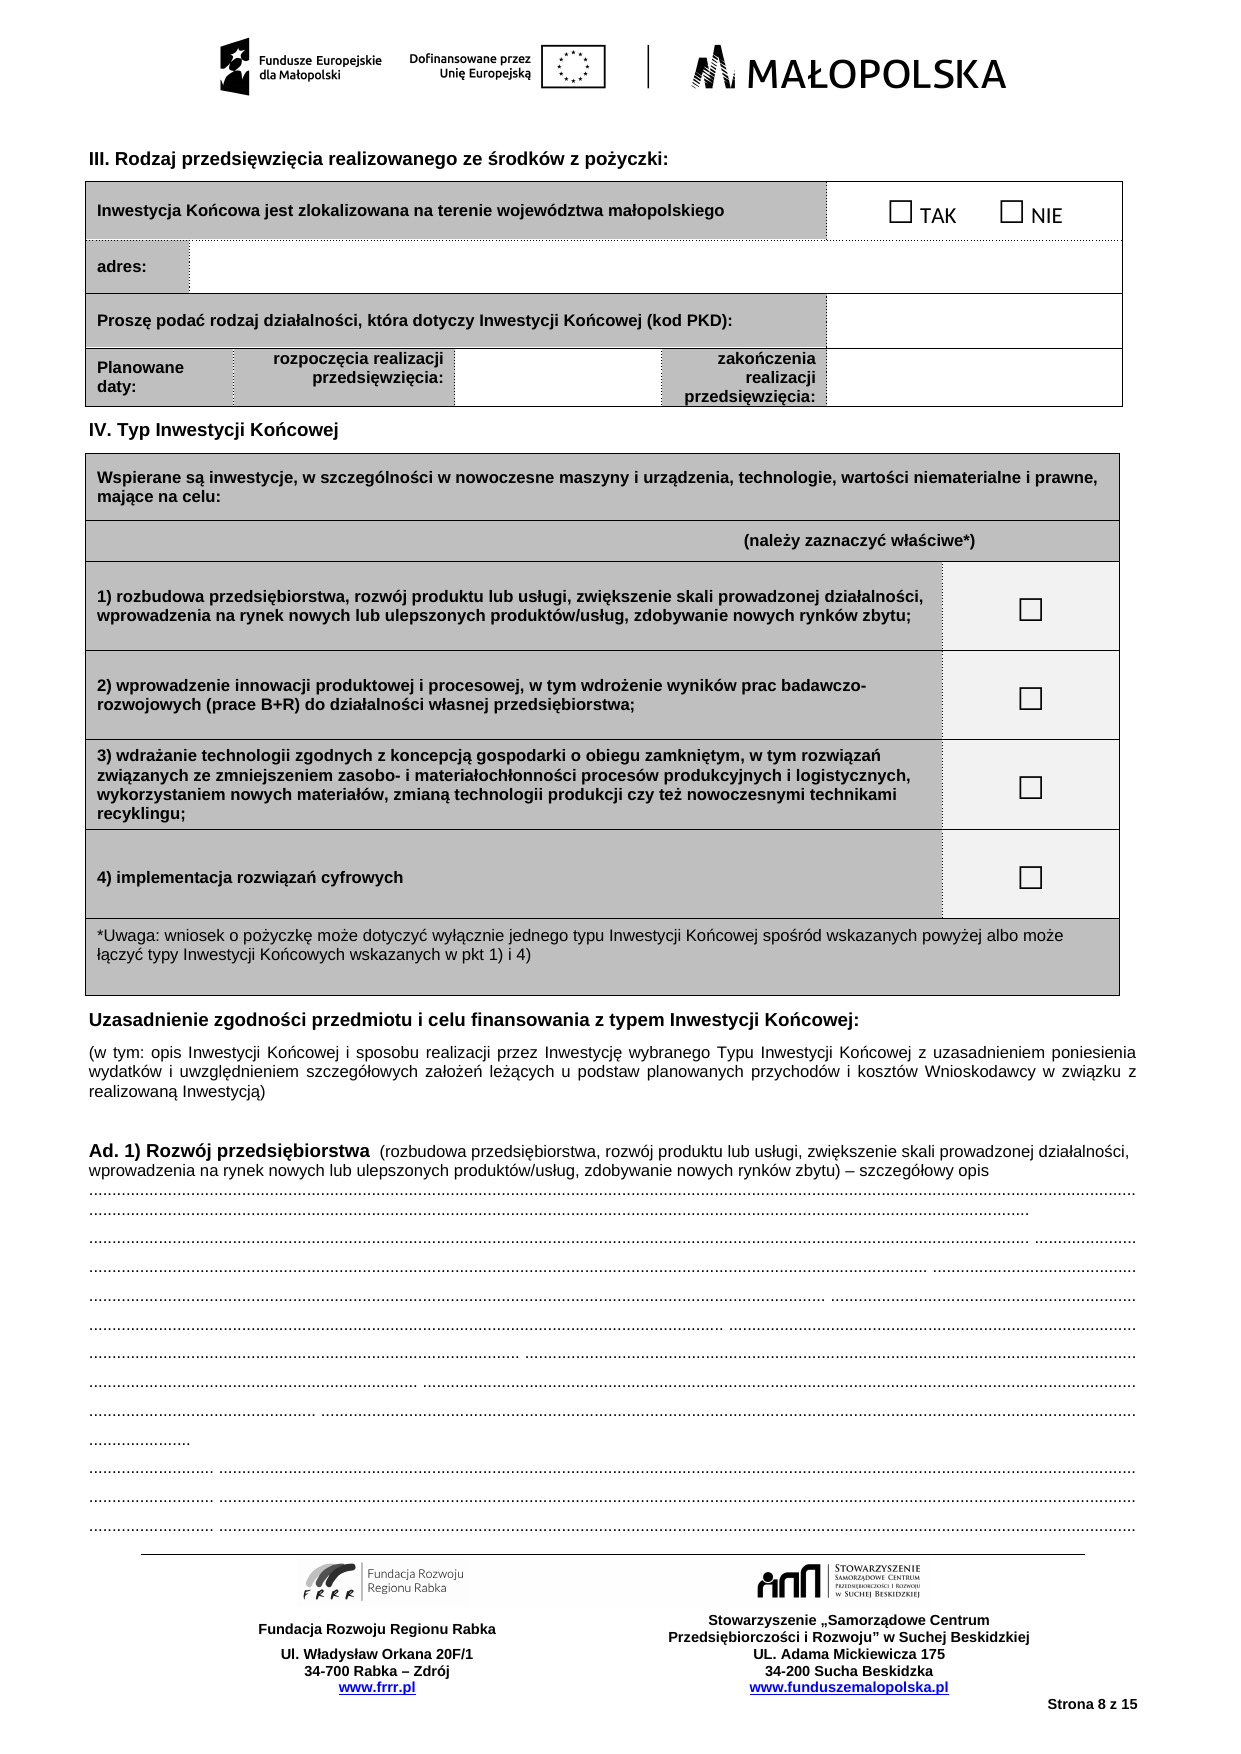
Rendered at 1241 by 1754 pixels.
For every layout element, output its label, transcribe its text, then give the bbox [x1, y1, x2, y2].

table_cell [942, 651, 1119, 739]
table_header TAK NIE [827, 182, 1122, 239]
table_cell Proszę podać rodzaj działalności, która dotyczy Inwestycji Końcowej (kod PKD): [86, 294, 827, 347]
subtitle IV. Typ Inwestycji Końcowej [89, 419, 1137, 441]
text Uzasadnienie zgodności przedmiotu i celu finansowania z typem Inwestycji Końcowej: [89, 1009, 1137, 1031]
table_header Wspierane są inwestycje, w szczególności w nowoczesne maszyny i urządzenia, technologie, wartości niematerialne i prawne, mające na celu: [86, 454, 1119, 520]
table_cell adres: [86, 240, 189, 293]
table_cell [942, 562, 1119, 650]
table_header Inwestycja Końcowa jest zlokalizowana na terenie województwa małopolskiego [86, 182, 827, 239]
subtitle III. Rodzaj przedsięwzięcia realizowanego ze środków z pożyczki: [89, 148, 1137, 169]
table_cell [827, 349, 1122, 406]
table_cell 4) implementacja rozwiązań cyfrowych [86, 830, 942, 918]
table_cell [942, 830, 1119, 918]
picture [296, 1555, 930, 1608]
table_cell (należy zaznaczyć właściwe*) [86, 521, 1119, 561]
table_cell 1) rozbudowa przedsiębiorstwa, rozwój produktu lub usługi, zwiększenie skali prowadzonej działalności, wprowadzenia na rynek nowych lub ulepszonych produktów/usług, zdobywanie nowych rynków zbytu; [86, 562, 942, 650]
subtitle Ad. 1) Rozwój przedsiębiorstwa (rozbudowa przedsiębiorstwa, rozwój produktu lub usługi, zwiększenie skali prowadzonej działalności, wprowadzenia na rynek nowych lub ulepszonych produktów/usług, zdobywanie nowych rynków zbytu) – szczegółowy opis [89, 1139, 1137, 1180]
table_cell 3) wdrażanie technologii zgodnych z koncepcją gospodarki o obiegu zamkniętym, w tym rozwiązań związanych ze zmniejszeniem zasobo- i materiałochłonności procesów produkcyjnych i logistycznych, wykorzystaniem nowych materiałów, zmianą technologii produkcji czy też nowoczesnymi technikami recyklingu; [86, 740, 942, 829]
text .................................................................................................................................................................................................................................. [89, 1180, 1137, 1199]
table_cell rozpoczęcia realizacji przedsięwzięcia: [234, 349, 455, 406]
table_cell [455, 349, 662, 406]
table_cell Planowane daty: [86, 349, 233, 406]
table_cell zakończenia realizacji przedsięwzięcia: [662, 349, 827, 406]
table_cell [827, 294, 1122, 347]
table_cell [942, 740, 1119, 829]
subtitle (w tym: opis Inwestycji Końcowej i sposobu realizacji przez Inwestycję wybranego Typu Inwestycji Końcowej z uzasadnieniem poniesienia wydatków i uwzględnieniem szczegółowych założeń leżących u podstaw planowanych przychodów i kosztów Wnioskodawcy w związku z realizowaną Inwestycją) [89, 1043, 1137, 1101]
picture [207, 23, 1019, 110]
table_cell *Uwaga: wniosek o pożyczkę może dotyczyć wyłącznie jednego typu Inwestycji Końcowej spośród wskazanych powyżej albo może łączyć typy Inwestycji Końcowych wskazanych w pkt 1) i 4) [86, 919, 1119, 995]
table_cell [189, 240, 1122, 293]
text ........................................................................................................................................................................................................... ........................................................................................................................................................................................................... ........................................................................................................................................................................................................... ........................................................................................................................................................................................................... ........................................................................................................................................................................................................... ..................................................................................................................................................................................... ........................................................................................................................................................................................................... ........................................................................................................................................................................................................... ...................................................................................................................................................................................................... [89, 1199, 1137, 1448]
table_cell 2) wprowadzenie innowacji produktowej i procesowej, w tym wdrożenie wyników prac badawczo-rozwojowych (prace B+R) do działalności własnej przedsiębiorstwa; [86, 651, 942, 739]
